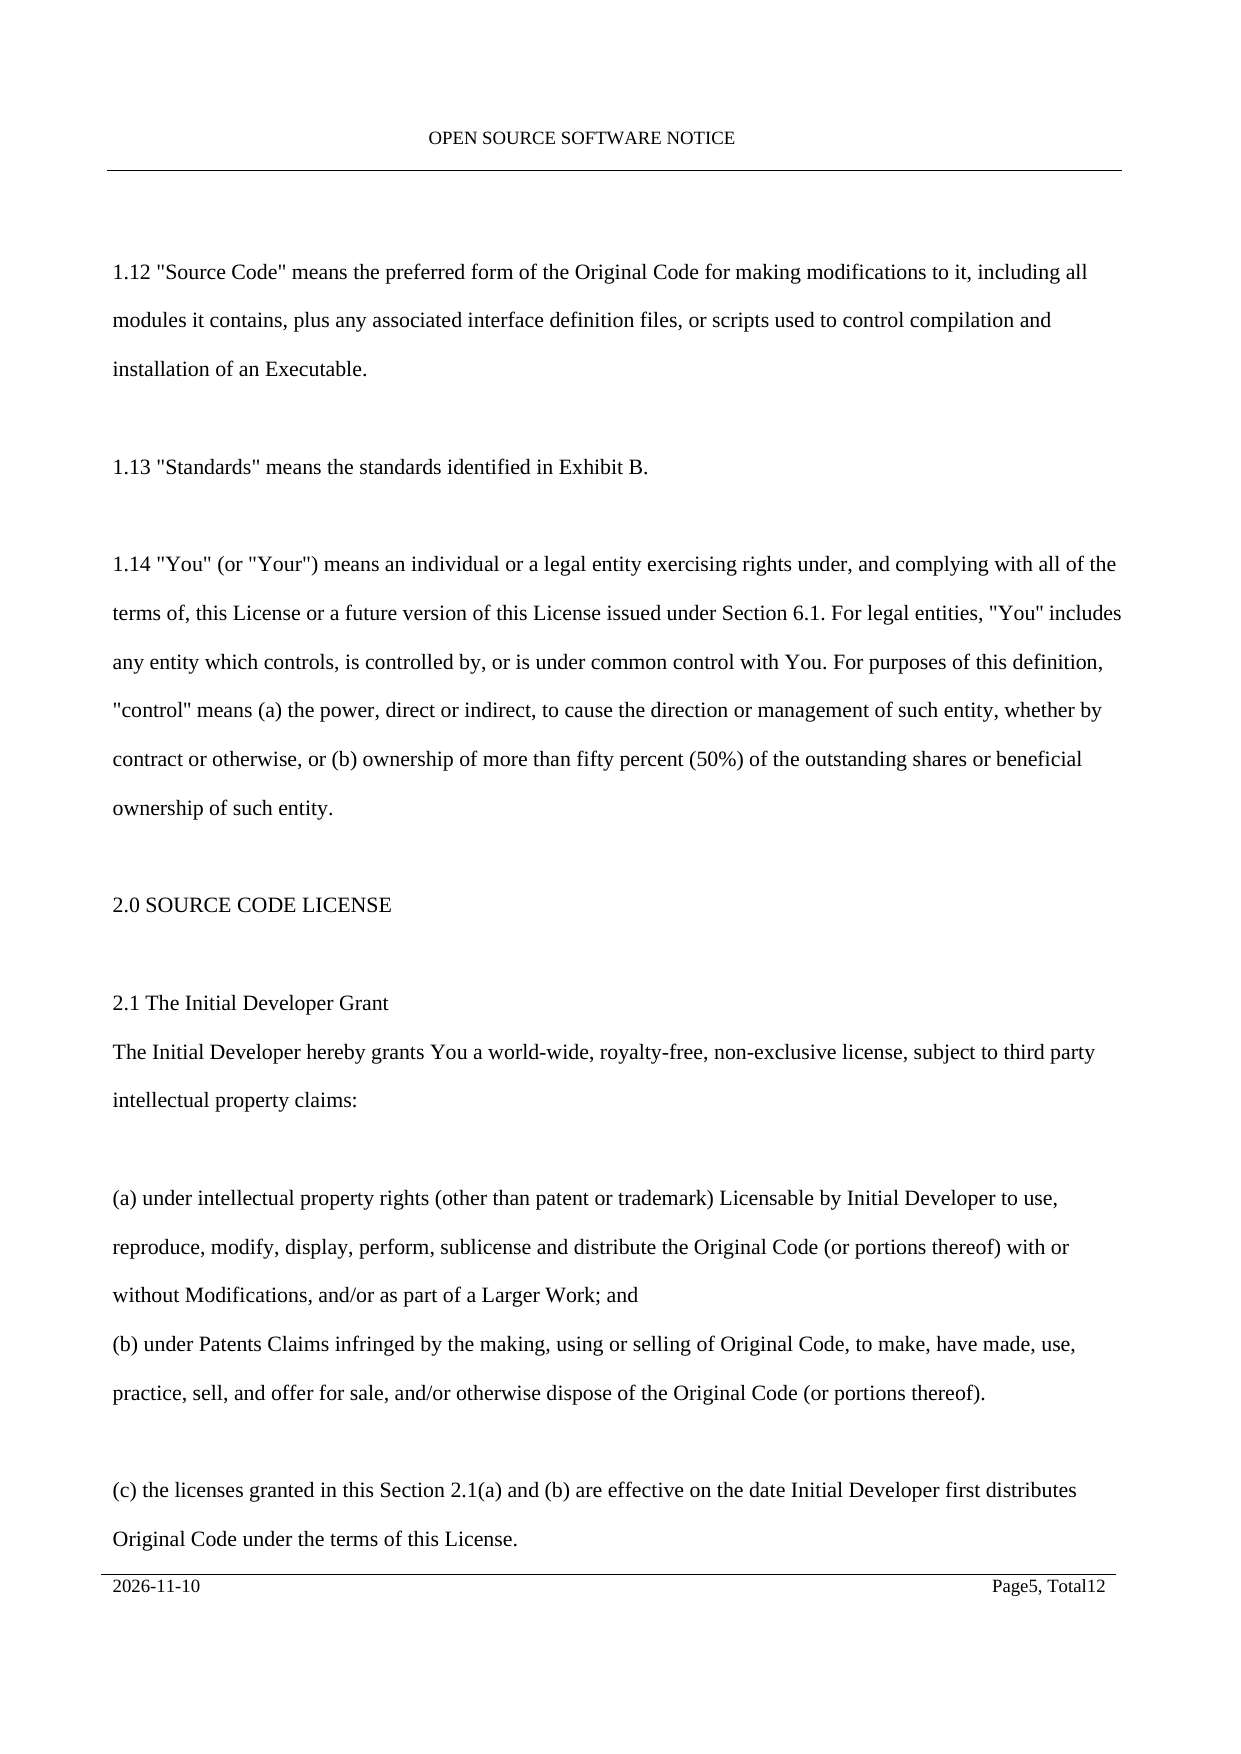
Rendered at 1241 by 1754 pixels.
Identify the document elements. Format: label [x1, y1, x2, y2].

text [112, 206, 1128, 1555]
